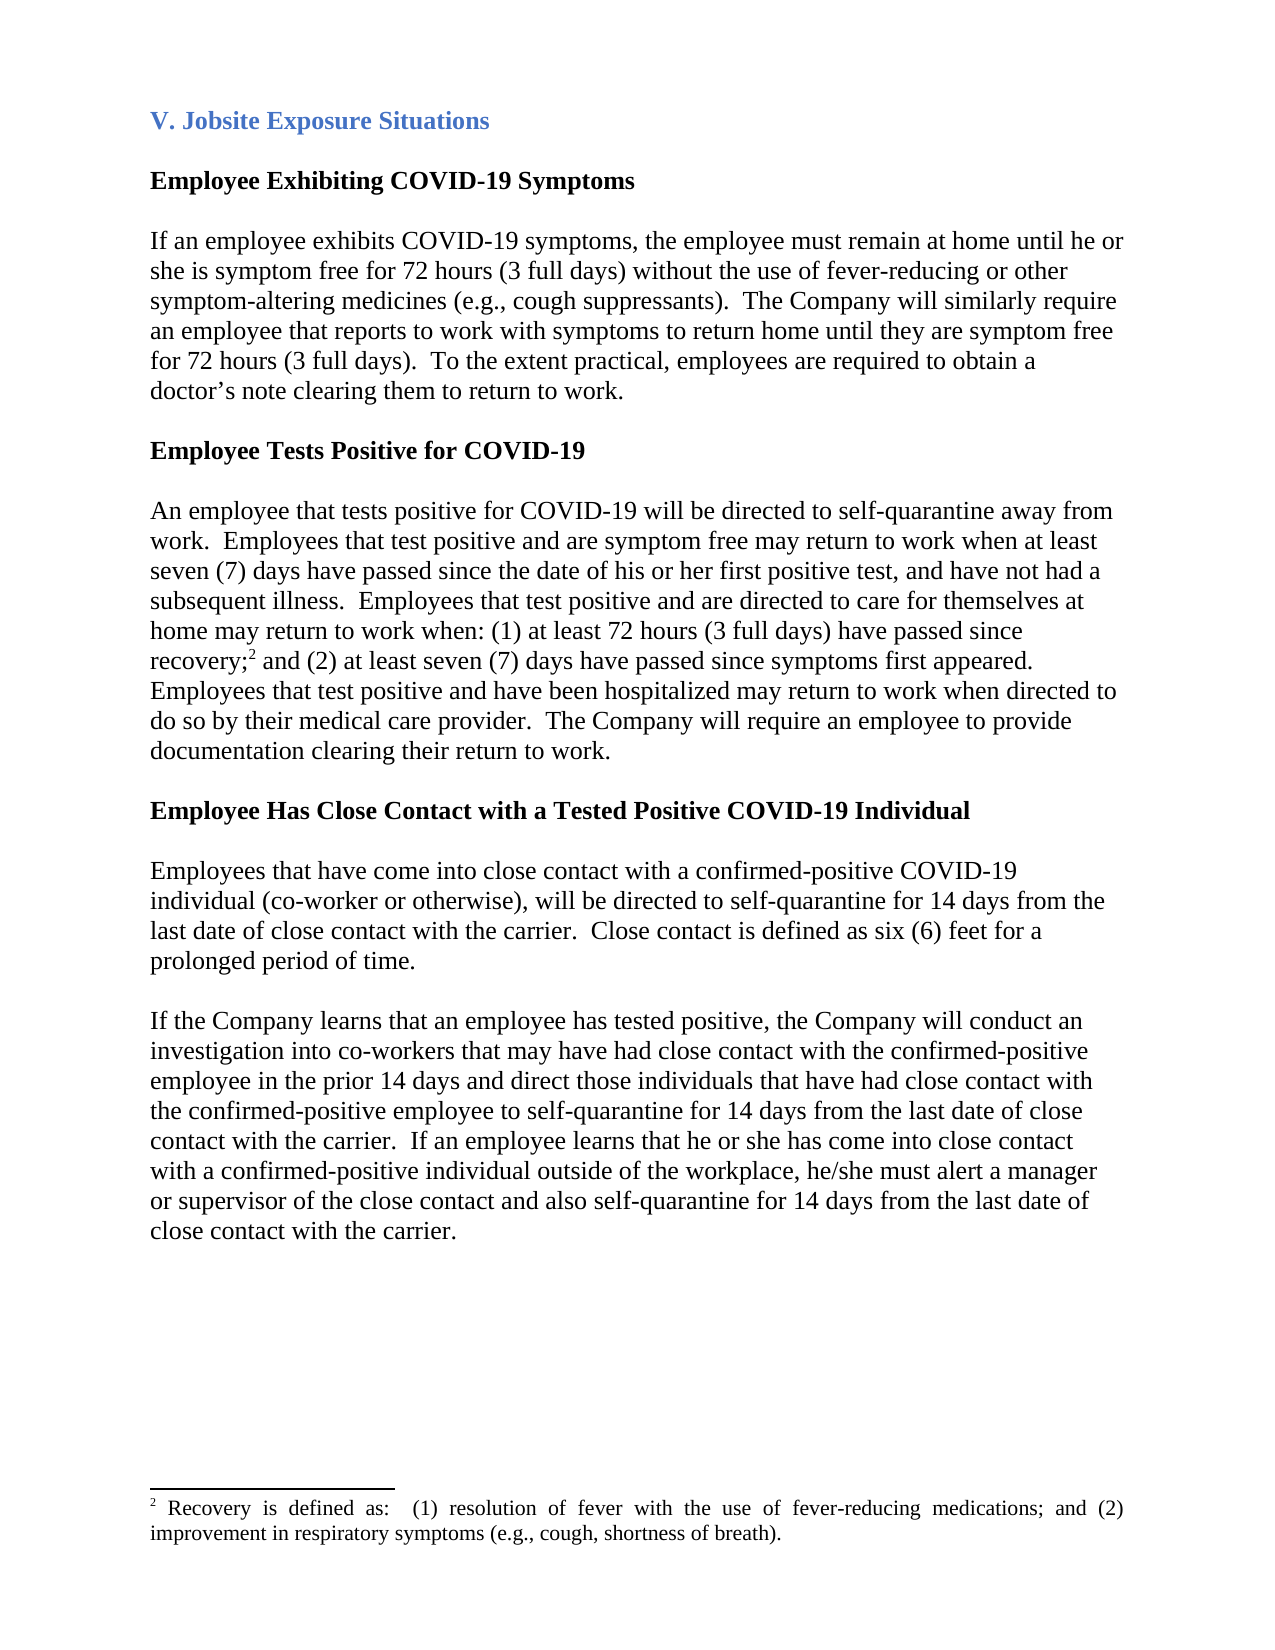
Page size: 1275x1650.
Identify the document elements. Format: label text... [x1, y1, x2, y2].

text Employee Tests Positive for COVID-19 [150, 435, 1125, 465]
text If an employee exhibits COVID-19 symptoms, the employee must remain at home until he or she is symptom free for 72 hours (3 full days) without the use of fever-reducing or other symptom-altering medicines (e.g., cough suppressants). The Company will similarly require an employee that reports to work with symptoms to return home until they are symptom free for 72 hours (3 full days). To the extent practical, employees are required to obtain a doctor’s note clearing them to return to work. [150, 225, 1125, 405]
text Employee Has Close Contact with a Tested Positive COVID-19 Individual [150, 795, 1125, 825]
text An employee that tests positive for COVID-19 will be directed to self-quarantine away from work. Employees that test positive and are symptom free may return to work when at least seven (7) days have passed since the date of his or her first positive test, and have not had a subsequent illness. Employees that test positive and are directed to care for themselves at home may return to work when: (1) at least 72 hours (3 full days) have passed since recovery; and (2) at least seven (7) days have passed since symptoms first appeared. Employees that test positive and have been hospitalized may return to work when directed to do so by their medical care provider. The Company will require an employee to provide documentation clearing their return to work. [150, 495, 1125, 765]
text V. Jobsite Exposure Situations [150, 105, 1125, 135]
text Employee Exhibiting COVID-19 Symptoms [150, 165, 1125, 195]
text Employees that have come into close contact with a confirmed-positive COVID-19 individual (co-worker or otherwise), will be directed to self-quarantine for 14 days from the last date of close contact with the carrier. Close contact is defined as six (6) feet for a prolonged period of time. [150, 855, 1125, 975]
text If the Company learns that an employee has tested positive, the Company will conduct an investigation into co-workers that may have had close contact with the confirmed-positive employee in the prior 14 days and direct those individuals that have had close contact with the confirmed-positive employee to self-quarantine for 14 days from the last date of close contact with the carrier. If an employee learns that he or she has come into close contact with a confirmed-positive individual outside of the workplace, he/she must alert a manager or supervisor of the close contact and also self-quarantine for 14 days from the last date of close contact with the carrier. [150, 1005, 1125, 1245]
